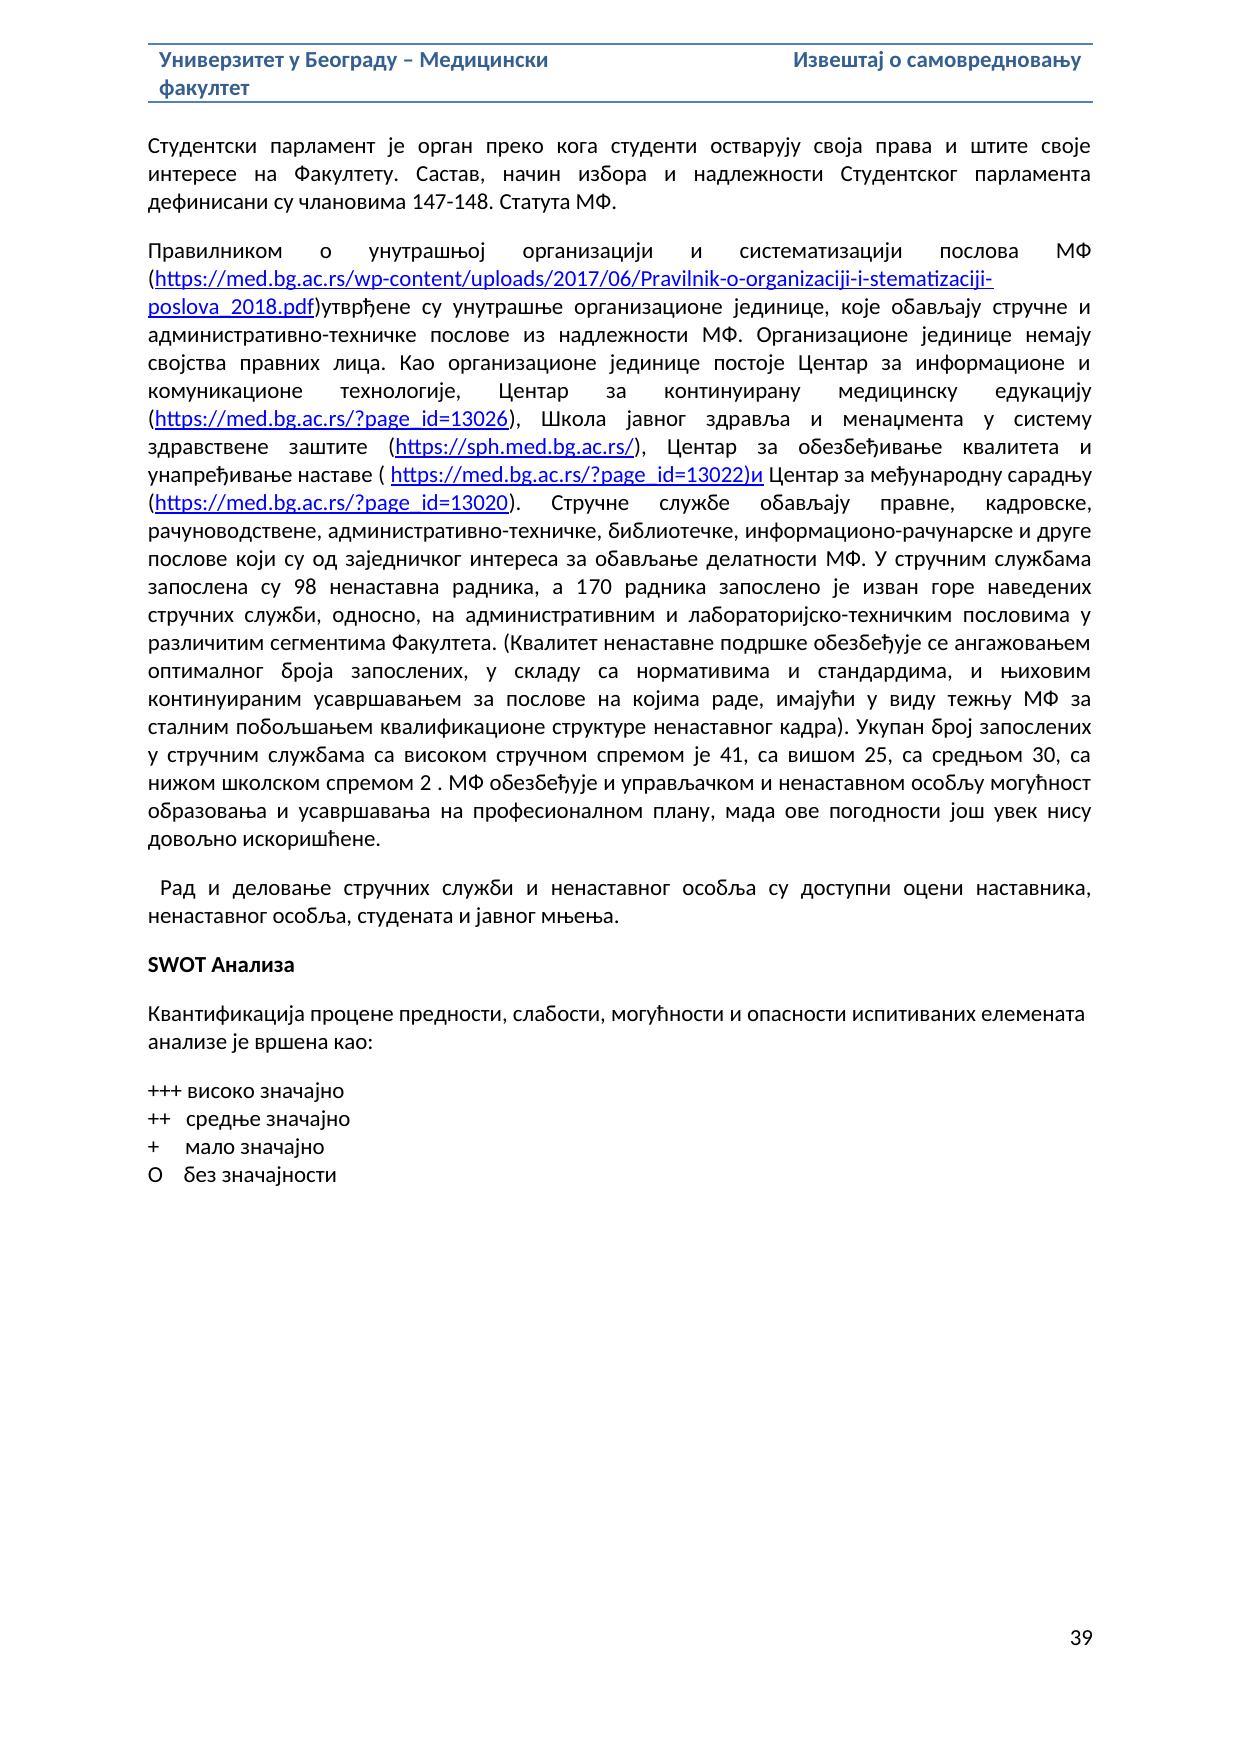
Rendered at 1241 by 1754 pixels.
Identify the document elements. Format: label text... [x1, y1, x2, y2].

text Правилником о унутрашњој организацији и систематизацији послова МФ (https://med.bg.ac.rs/wp-content/uploads/2017/06/Pravilnik-o-organizaciji-i-stematizaciji-poslova_2018.pdf)утврђене су унутрашње организационе јединице, које обављају стручне и административно-техничке послове из надлежности МФ. Организационе јединице немају својства правних лица. Као организационе јединице постоје Центар за информационе и комуникационе технологије, Центар за континуирану медицинску едукацију (https://med.bg.ac.rs/?page_id=13026), Школа јавног здравља и менаџмента у систему здравствене заштите (https://sph.med.bg.ac.rs/), Центар за обезбеђивање квалитета и унапређивање наставе ( https://med.bg.ac.rs/?page_id=13022)и Центар за међународну сарадњу (https://med.bg.ac.rs/?page_id=13020). Стручне службе обављају правне, кадровске, рачуноводствене, административно-техничке, библиотечке, информационо-рачунарске и друге послове који су од заједничког интереса за обављање делатности МФ. У стручним службама запослена су 98 ненаставна радника, а 170 радника запослено је изван горе наведених стручних служби, односно, на административним и лабораторијско-техничким пословима у различитим сегментима Факултета. (Квалитет ненаставне подршке обезбеђује се ангажовањем оптималног броја запослених, у складу са нормативима и стандардима, и њиховим континуираним усавршавањем за послове на којима раде, имајући у виду тежњу МФ за сталним побољшањем квалификационе структуре ненаставног кадра). Укупан број запослених у стручним службама са високом стручном спремом је 41, са вишом 25, са средњом 30, са нижом школском спремом 2 . МФ обезбеђује и управљачком и ненаставном особљу могућност образовања и усавршавања на професионалном плану, мада ове погодности још увек нису довољно искоришћене. [148, 236, 1093, 852]
text О без значајности [148, 1160, 1093, 1188]
text Квантификација процене предности, слабости, могућности и опасности испитиваних елемената анализе је вршена као: [148, 999, 1093, 1055]
text + мало значајно [148, 1132, 1093, 1160]
text SWOT Анализа [148, 950, 1093, 978]
text Студентски парламент је орган преко кога студенти остварују своја права и штите своје интересе на Факултету. Састав, начин избора и надлежности Студентског парламента дефинисани су члановима 147-148. Статута МФ. [148, 131, 1093, 215]
text ++ средње значајно [148, 1104, 1093, 1132]
text +++ високо значајно [148, 1076, 1093, 1104]
text Рад и деловање стручних служби и ненаставног особља су доступни оцени наставника, ненаставног особља, студената и јавног мњења. [148, 873, 1093, 929]
